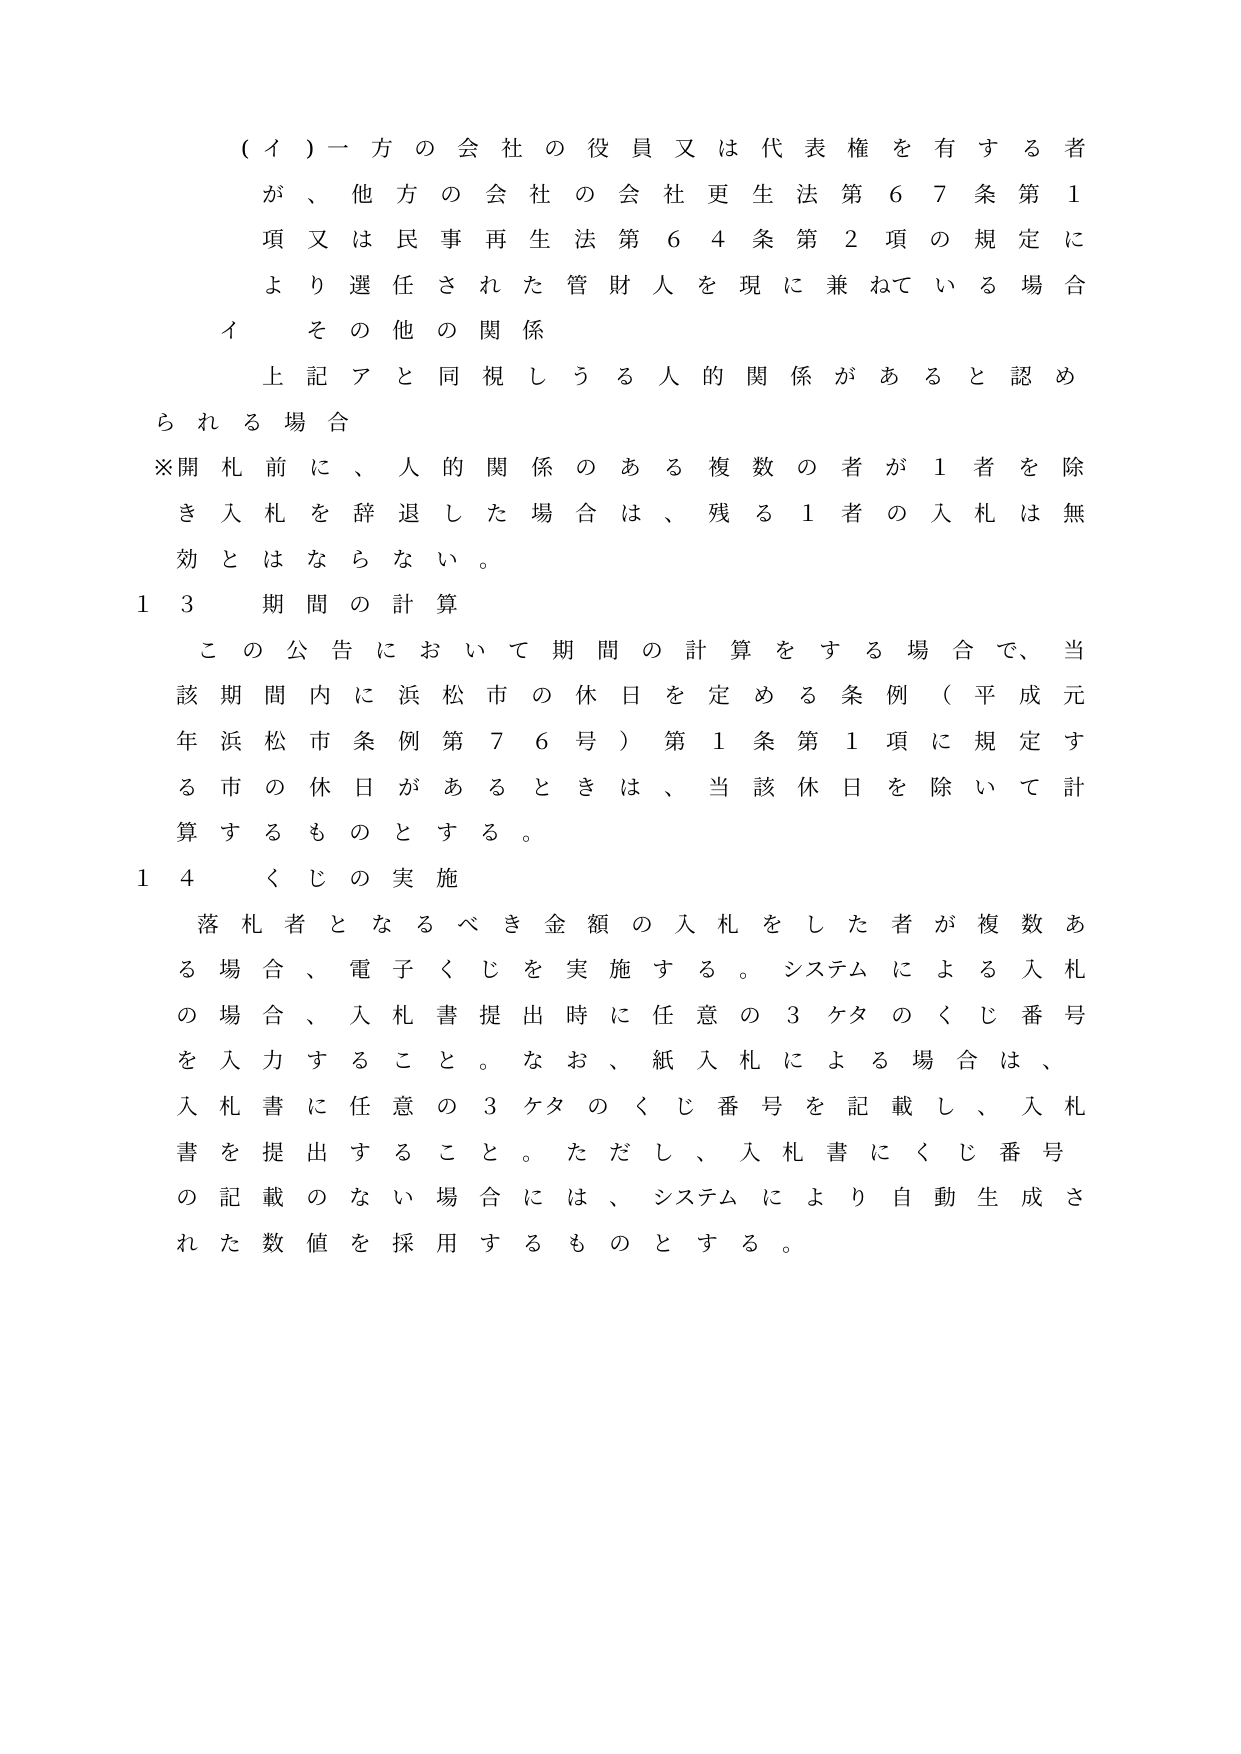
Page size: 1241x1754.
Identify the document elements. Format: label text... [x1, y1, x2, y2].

text イ その他の関係 [177, 307, 1108, 352]
text ※開札前に、人的関係のある複数の者が１者を除き入札を辞退した場合は、残る１者の入札は無効とはならない。 [154, 443, 1108, 580]
text １３ 期間の計算 [133, 580, 1108, 626]
list 上記アと同視しうる人的関係があると認められる場合 [151, 352, 1098, 443]
text １４ くじの実施 [133, 854, 1108, 900]
text (イ) 一方の会社の役員又は代表権を有する者が、他方の会社の会社更生法第６７条第１項又は民事再生法第６４条第２項の規定により選任された管財人を現に兼ねている場合 [221, 124, 1108, 307]
text 落札者となるべき金額の入札をした者が複数ある場合、電子くじを実施する。システムによる入札の場合、入札書提出時に任意の３ケタのくじ番号を入力すること。なお、紙入札による場合は、入札書に任意の３ケタのくじ番号を記載し、入札書を提出すること。ただし、入札書にくじ番号の記載のない場合には、システムにより自動生成された数値を採用するものとする。 [155, 900, 1108, 1265]
text この公告において期間の計算をする場合で、当該期間内に浜松市の休日を定める条例（平成元年浜松市条例第７６号）第１条第１項に規定する市の休日があるときは、当該休日を除いて計算するものとする。 [155, 626, 1108, 854]
